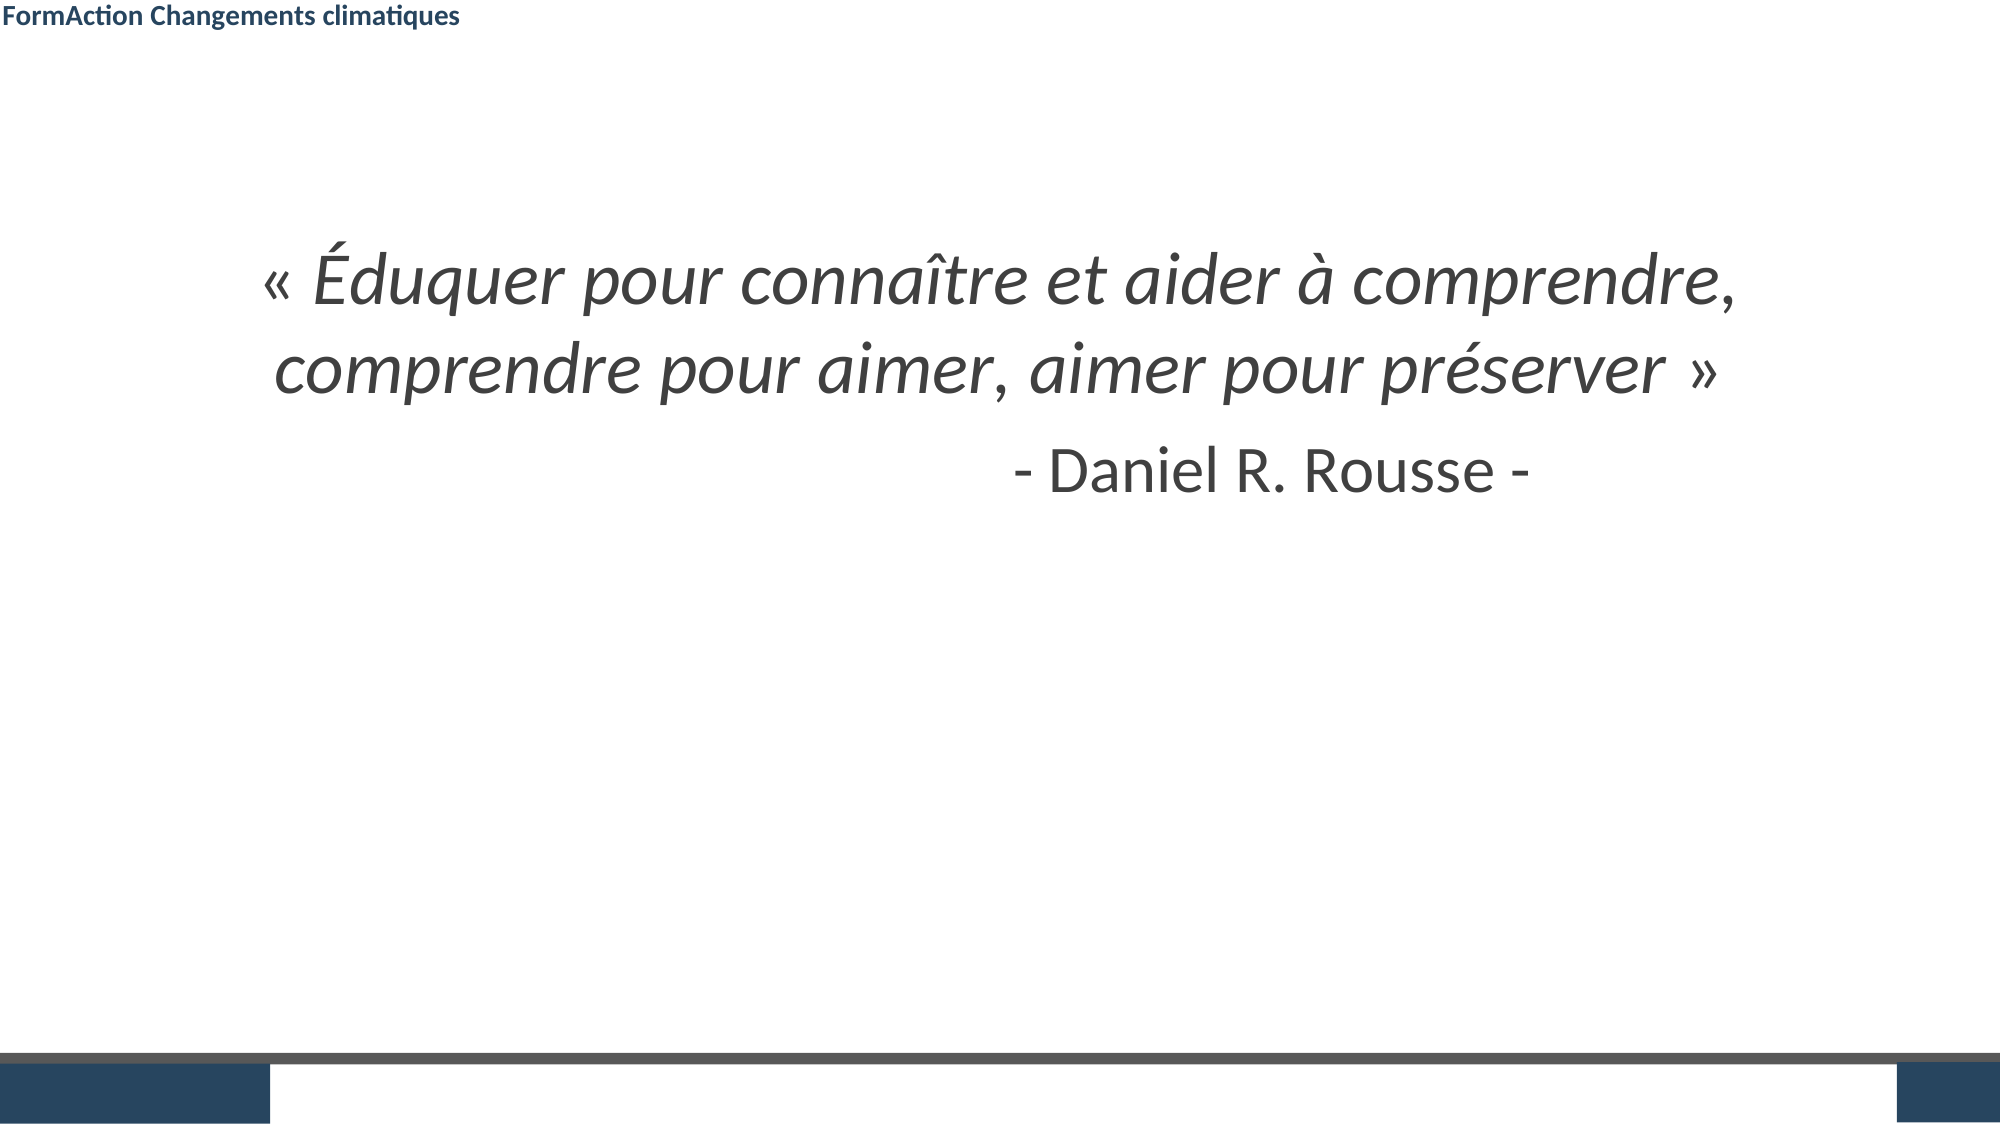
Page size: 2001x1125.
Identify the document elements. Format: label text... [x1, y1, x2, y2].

text « Éduquer pour connaître et aider à comprendre, comprendre pour aimer, aimer pour préserver » [257, 233, 2000, 412]
list Daniel R. Rousse - [1013, 427, 2000, 509]
